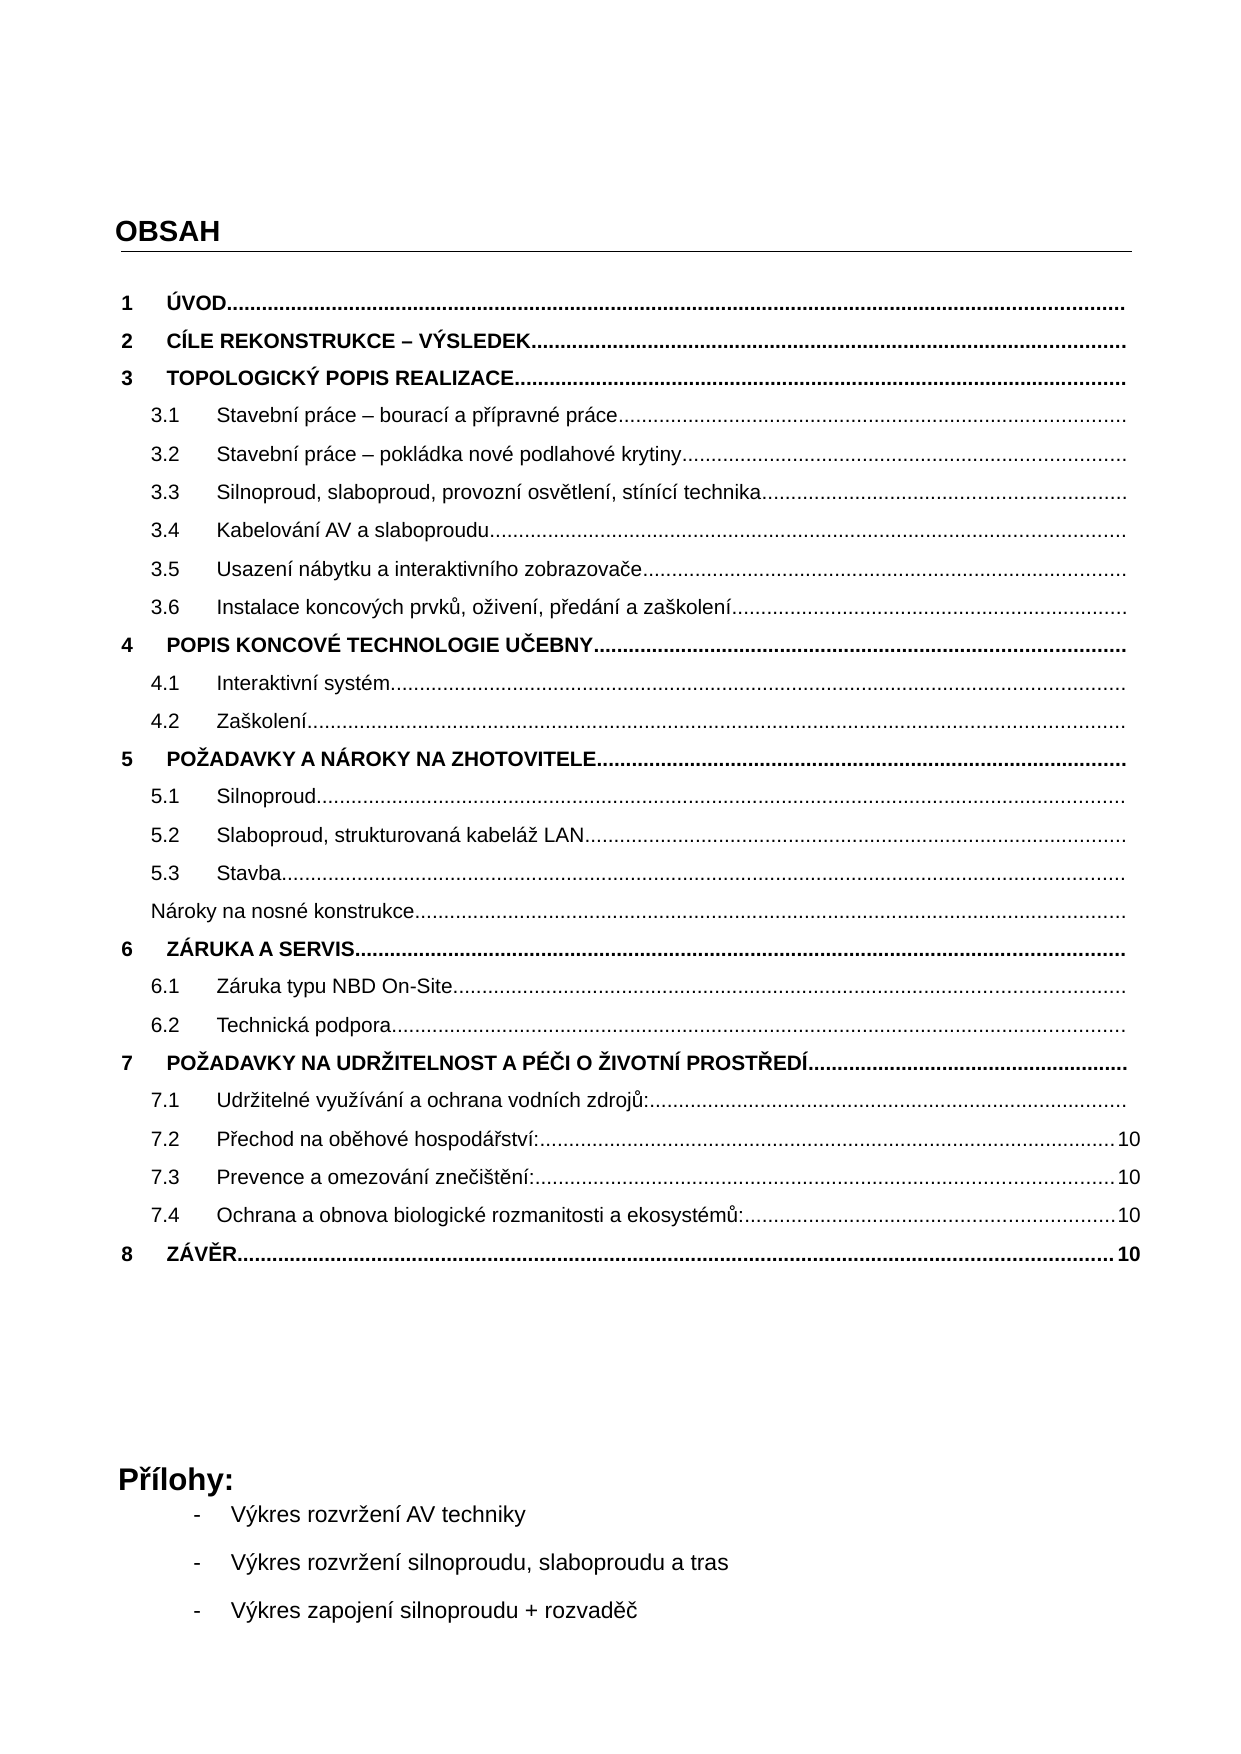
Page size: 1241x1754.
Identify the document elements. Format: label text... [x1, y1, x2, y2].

text Přílohy: [118, 1461, 1142, 1497]
list Výkres rozvržení AV techniky [193, 1501, 1125, 1528]
list Výkres zapojení silnoproudu + rozvaděč [193, 1597, 1125, 1624]
list Výkres rozvržení silnoproudu, slaboproudu a tras [193, 1549, 1125, 1576]
text OBSAH [115, 214, 1142, 248]
